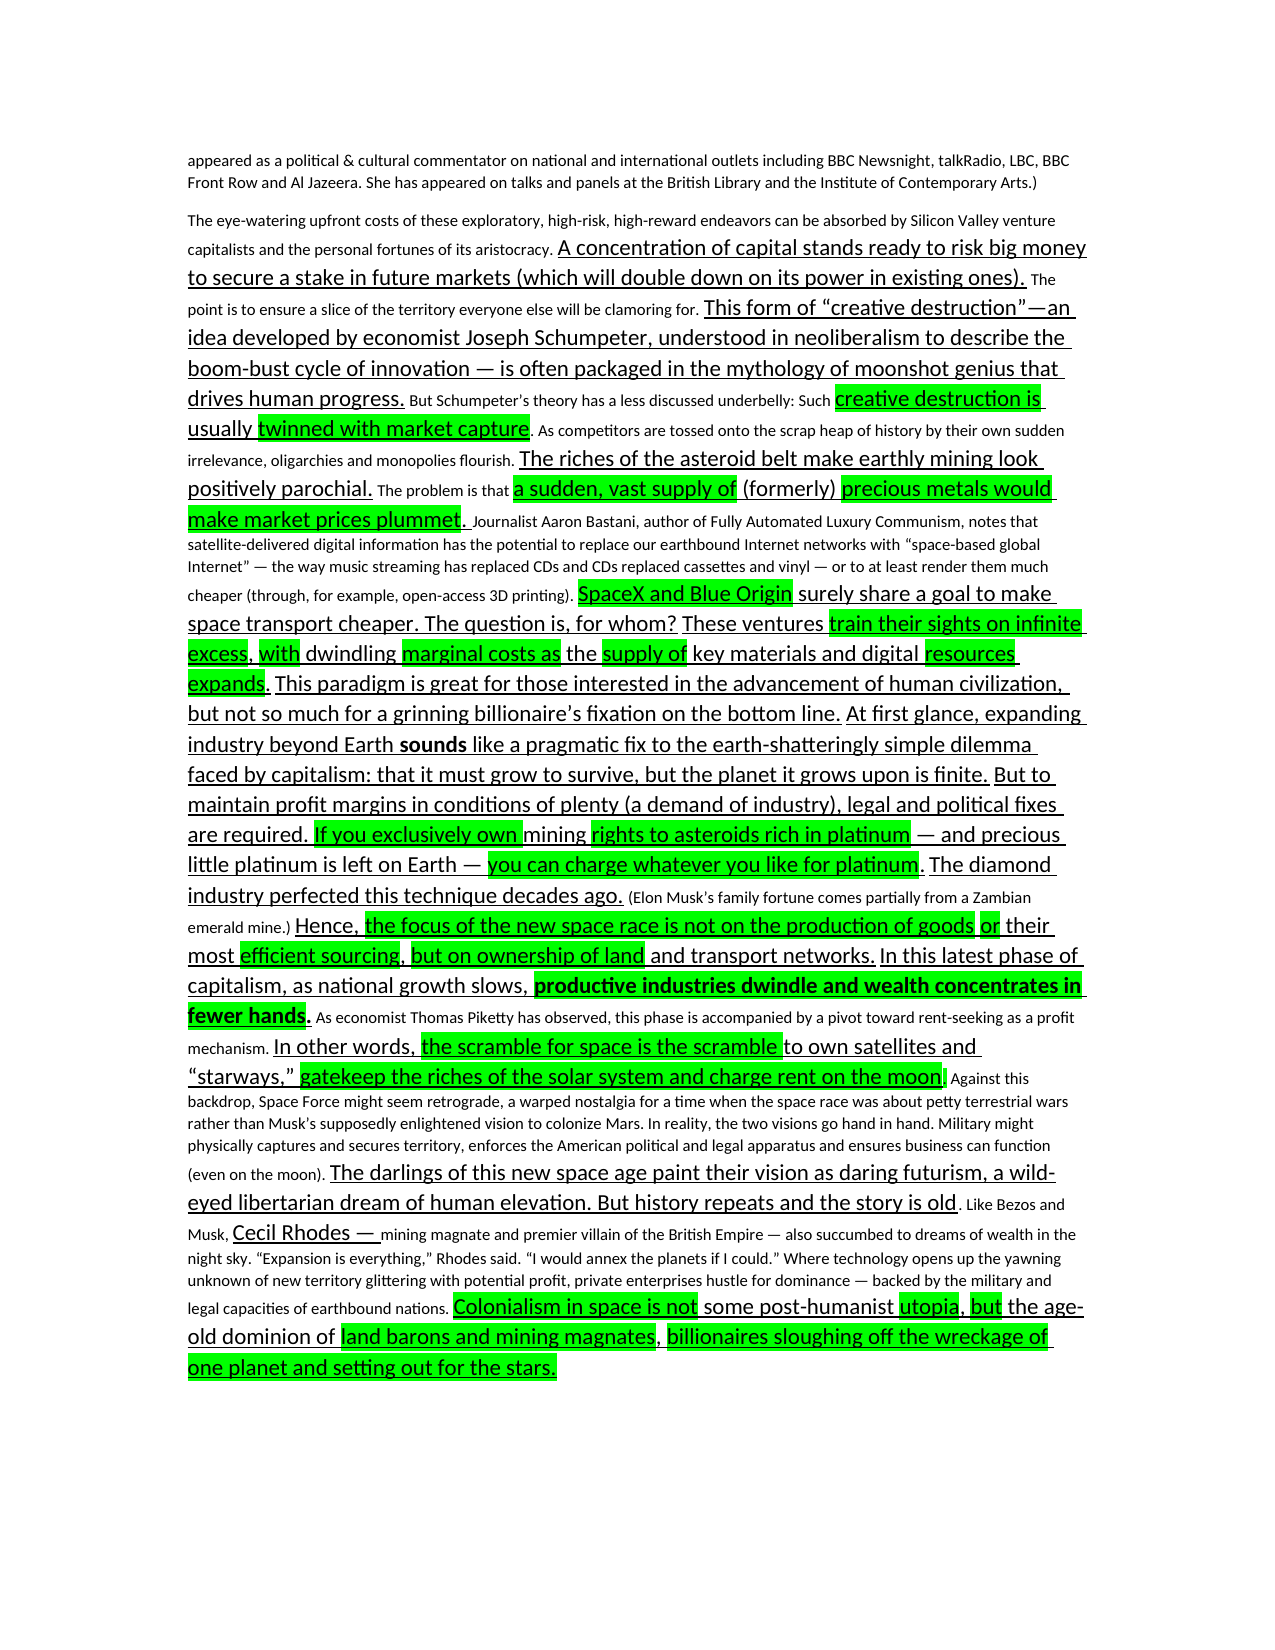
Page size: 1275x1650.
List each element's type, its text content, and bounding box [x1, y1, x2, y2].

text The eye-watering upfront costs of these exploratory, high-risk, high-reward endeavors can be absorbed by Silicon Valley venture capitalists and the personal fortunes of its aristocracy. A concentration of capital stands ready to risk big money to secure a stake in future markets (which will double down on its power in existing ones). The point is to ensure a slice of the territory everyone else will be clamoring for. This form of ​“creative destruction”—an idea developed by economist Joseph Schumpeter, understood in neoliberalism to describe the boom-bust cycle of innovation — is often packaged in the mythology of moonshot genius that drives human progress. But Schumpeter’s theory has a less discussed underbelly: Such creative destruction is usually twinned with market capture. As competitors are tossed onto the scrap heap of history by their own sudden irrelevance, oligarchies and monopolies flourish. The riches of the asteroid belt make earthly mining look positively parochial. The problem is that a sudden, vast supply of (formerly) precious metals would make market prices plummet. Journalist Aaron Bastani, author of Fully Automated Luxury Communism, notes that satellite-delivered digital information has the potential to replace our earthbound Internet networks with ​“space-based global Internet” — the way music streaming has replaced CDs and CDs replaced cassettes and vinyl — or to at least render them much cheaper (through, for example, open-access 3D printing). SpaceX and Blue Origin surely share a goal to make space transport cheaper. The question is, for whom? These ventures train their sights on infinite excess, with dwindling marginal costs as the supply of key materials and digital resources expands. This paradigm is great for those interested in the advancement of human civilization, but not so much for a grinning billionaire’s fixation on the bottom line. At first glance, expanding industry beyond Earth sounds like a pragmatic fix to the earth-shatteringly simple dilemma faced by capitalism: that it must grow to survive, but the planet it grows upon is finite. But to maintain profit margins in conditions of plenty (a demand of industry), legal and political fixes are required. If you exclusively own mining rights to asteroids rich in platinum — and precious little platinum is left on Earth — you can charge whatever you like for platinum. The diamond industry perfected this technique decades ago. (Elon Musk’s family fortune comes partially from a Zambian emerald mine.) Hence, the focus of the new space race is not on the production of goods or their most efficient sourcing, but on ownership of land and transport networks. In this latest phase of capitalism, as national growth slows, productive industries dwindle and wealth concentrates in fewer hands. As economist Thomas Piketty has observed, this phase is accompanied by a pivot toward rent-seeking as a profit mechanism. In other words, the scramble for space is the scramble to own satellites and ​“starways,” gatekeep the riches of the solar system and charge rent on the moon. Against this backdrop, Space Force might seem retrograde, a warped nostalgia for a time when the space race was about petty terrestrial wars rather than Musk’s supposedly enlightened vision to colonize Mars. In reality, the two visions go hand in hand. Military might physically captures and secures territory, enforces the American political and legal apparatus and ensures business can function (even on the moon). The darlings of this new space age paint their vision as daring futurism, a wild-eyed libertarian dream of human elevation. But history repeats and the story is old. Like Bezos and Musk, Cecil Rhodes — mining magnate and premier villain of the British Empire — also succumbed to dreams of wealth in the night sky. ​“Expansion is everything,” Rhodes said. ​“I would annex the planets if I could.” Where technology opens up the yawning unknown of new territory glittering with potential profit, private enterprises hustle for dominance — backed by the military and legal capacities of earthbound nations. Colonialism in space is not some post-humanist utopia, but the age-old dominion of land barons and mining magnates, billionaires sloughing off the wreckage of one planet and setting out for the stars. [187, 210, 1087, 996]
text The eye-watering upfront costs of these exploratory, high-risk, high-reward endeavors can be absorbed by Silicon Valley venture capitalists and the personal fortunes of its aristocracy. A concentration of capital stands ready to risk big money to secure a stake in future markets (which will double down on its power in existing ones). The point is to ensure a slice of the territory everyone else will be clamoring for. This form of ​“creative destruction”—an idea developed by economist Joseph Schumpeter, understood in neoliberalism to describe the boom-bust cycle of innovation — is often packaged in the mythology of moonshot genius that drives human progress. But Schumpeter’s theory has a less discussed underbelly: Such creative destruction is usually twinned with market capture. As competitors are tossed onto the scrap heap of history by their own sudden irrelevance, oligarchies and monopolies flourish. The riches of the asteroid belt make earthly mining look positively parochial. The problem is that a sudden, vast supply of (formerly) precious metals would make market prices plummet. Journalist Aaron Bastani, author of Fully Automated Luxury Communism, notes that satellite-delivered digital information has the potential to replace our earthbound Internet networks with ​“space-based global Internet” — the way music streaming has replaced CDs and CDs replaced cassettes and vinyl — or to at least render them much cheaper (through, for example, open-access 3D printing). SpaceX and Blue Origin surely share a goal to make space transport cheaper. The question is, for whom? These ventures train their sights on infinite excess, with dwindling marginal costs as the supply of key materials and digital resources expands. This paradigm is great for those interested in the advancement of human civilization, but not so much for a grinning billionaire’s fixation on the bottom line. At first glance, expanding industry beyond Earth sounds like a pragmatic fix to the earth-shatteringly simple dilemma faced by capitalism: that it must grow to survive, but the planet it grows upon is finite. But to maintain profit margins in conditions of plenty (a demand of industry), legal and political fixes are required. If you exclusively own mining rights to asteroids rich in platinum — and precious little platinum is left on Earth — you can charge whatever you like for platinum. The diamond industry perfected this technique decades ago. (Elon Musk’s family fortune comes partially from a Zambian emerald mine.) Hence, the focus of the new space race is not on the production of goods or their most efficient sourcing, but on ownership of land and transport networks. In this latest phase of capitalism, as national growth slows, productive industries dwindle and wealth concentrates in fewer hands. As economist Thomas Piketty has observed, this phase is accompanied by a pivot toward rent-seeking as a profit mechanism. In other words, the scramble for space is the scramble to own satellites and ​“starways,” gatekeep the riches of the solar system and charge rent on the moon. Against this backdrop, Space Force might seem retrograde, a warped nostalgia for a time when the space race was about petty terrestrial wars rather than Musk’s supposedly enlightened vision to colonize Mars. In reality, the two visions go hand in hand. Military might physically captures and secures territory, enforces the American political and legal apparatus and ensures business can function (even on the moon). The darlings of this new space age paint their vision as daring futurism, a wild-eyed libertarian dream of human elevation. But history repeats and the story is old. Like Bezos and Musk, Cecil Rhodes — mining magnate and premier villain of the British Empire — also succumbed to dreams of wealth in the night sky. ​“Expansion is everything,” Rhodes said. ​“I would annex the planets if I could.” Where technology opens up the yawning unknown of new territory glittering with potential profit, private enterprises hustle for dominance — backed by the military and legal capacities of earthbound nations. Colonialism in space is not some post-humanist utopia, but the age-old dominion of land barons and mining magnates, billionaires sloughing off the wreckage of one planet and setting out for the stars. [187, 997, 1087, 1381]
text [187, 150, 1087, 192]
